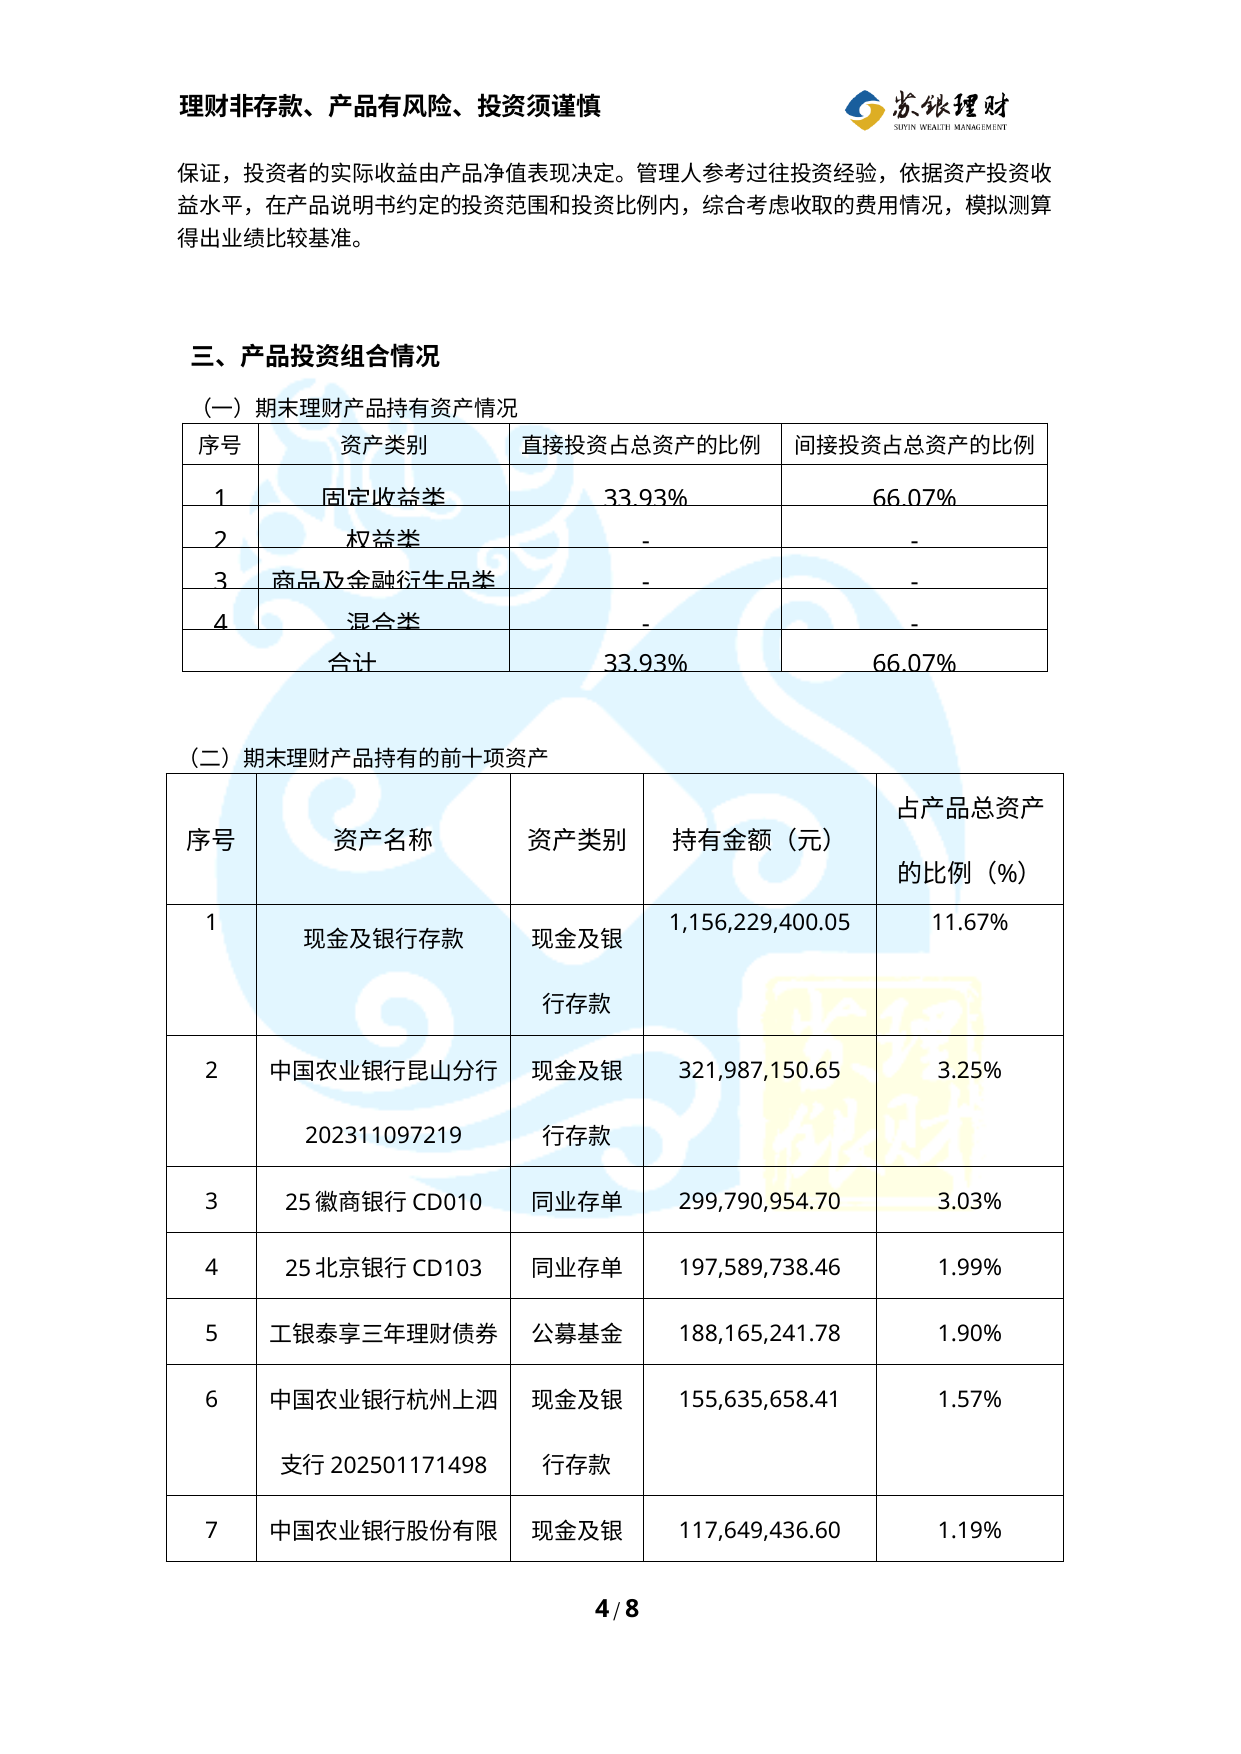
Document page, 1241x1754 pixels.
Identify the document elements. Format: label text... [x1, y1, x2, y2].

table_cell 4 [183, 589, 258, 629]
table_cell 商品及金融衍生品类 [259, 548, 509, 588]
text 业绩比较基准不代表理财产品未来表现，不等于理财产品实际收益，不作为产品收益的业绩保证，投资者的实际收益由产品净值表现决定。管理人参考过往投资经验，依据资产投资收益水平，在产品说明书约定的投资范围和投资比例内，综合考虑收取的费用情况，模拟测算得出业绩比较基准。 [177, 156, 1053, 253]
table_cell 固定收益类 [259, 465, 509, 505]
table_cell 7 [167, 1496, 256, 1561]
table_cell 1 [167, 905, 256, 1035]
table_header 资产名称 [257, 774, 510, 904]
table_cell 299,790,954.70 [644, 1167, 876, 1232]
table_cell 权益类 [259, 506, 509, 547]
table_cell 188,165,241.78 [644, 1299, 876, 1364]
table_cell 11.67% [877, 905, 1063, 1035]
table_cell - [782, 548, 1047, 588]
table_cell 中国农业银行股份有限公司扬州分行定期存款（一） [257, 1496, 510, 1561]
table_header 间接投资占总资产的比例 [782, 424, 1047, 464]
table_cell 现金及银行存款 [511, 905, 643, 1035]
table_cell 同业存单 [511, 1233, 643, 1298]
table_cell 197,589,738.46 [644, 1233, 876, 1298]
table_cell 2 [167, 1036, 256, 1166]
table_cell 33.93% [510, 630, 781, 671]
table_cell - [510, 506, 781, 547]
table_cell 合计 [183, 630, 509, 671]
table_cell 1.19% [877, 1496, 1063, 1561]
table_cell 1.90% [877, 1299, 1063, 1364]
table_cell 25徽商银行CD010 [257, 1167, 510, 1232]
subtitle 三、产品投资组合情况 [190, 322, 1053, 387]
table_cell - [782, 589, 1047, 629]
table_cell 321,987,150.65 [644, 1036, 876, 1166]
table_cell - [782, 506, 1047, 547]
table_cell 3 [183, 548, 258, 588]
table_header 占产品总资产的比例（%） [877, 774, 1063, 904]
table_cell 4 [167, 1233, 256, 1298]
table_header 持有金额（元） [644, 774, 876, 904]
table_cell 1 [183, 465, 258, 505]
table_cell 3.03% [877, 1167, 1063, 1232]
table_cell 工银泰享三年理财债券 [257, 1299, 510, 1364]
table_cell 2 [183, 506, 258, 547]
picture [820, 72, 1039, 143]
table_cell 1,156,229,400.05 [644, 905, 876, 1035]
table_header 资产类别 [511, 774, 643, 904]
table_cell 1.57% [877, 1365, 1063, 1495]
table_cell - [510, 589, 781, 629]
table_cell 现金及银行存款 [511, 1036, 643, 1166]
table_cell 155,635,658.41 [644, 1365, 876, 1495]
table_cell 3.25% [877, 1036, 1063, 1166]
table_cell 中国农业银行昆山分行202311097219 [257, 1036, 510, 1166]
table_cell 66.07% [782, 465, 1047, 505]
table_cell 5 [167, 1299, 256, 1364]
table_cell 现金及银行存款 [257, 905, 510, 1035]
table_header 序号 [183, 424, 258, 464]
table_header 资产类别 [259, 424, 509, 464]
table_cell 3 [167, 1167, 256, 1232]
table_cell 中国农业银行杭州上泗支行202501171498 [257, 1365, 510, 1495]
table_cell 25北京银行CD103 [257, 1233, 510, 1298]
table_cell 6 [167, 1365, 256, 1495]
table_cell 混合类 [259, 589, 509, 629]
table_cell 现金及银行存款 [511, 1365, 643, 1495]
table_cell 现金及银行存款 [511, 1496, 643, 1561]
table_cell 1.99% [877, 1233, 1063, 1298]
subtitle （一）期末理财产品持有资产情况 [190, 390, 1053, 423]
table_header 序号 [167, 774, 256, 904]
table_cell 117,649,436.60 [644, 1496, 876, 1561]
table_cell - [510, 548, 781, 588]
table_cell 33.93% [510, 465, 781, 505]
subtitle （二）期末理财产品持有的前十项资产 [177, 740, 1053, 773]
table_cell 公募基金 [511, 1299, 643, 1364]
table_cell 同业存单 [511, 1167, 643, 1232]
table_header 直接投资占总资产的比例 [510, 424, 781, 464]
table_cell 66.07% [782, 630, 1047, 671]
